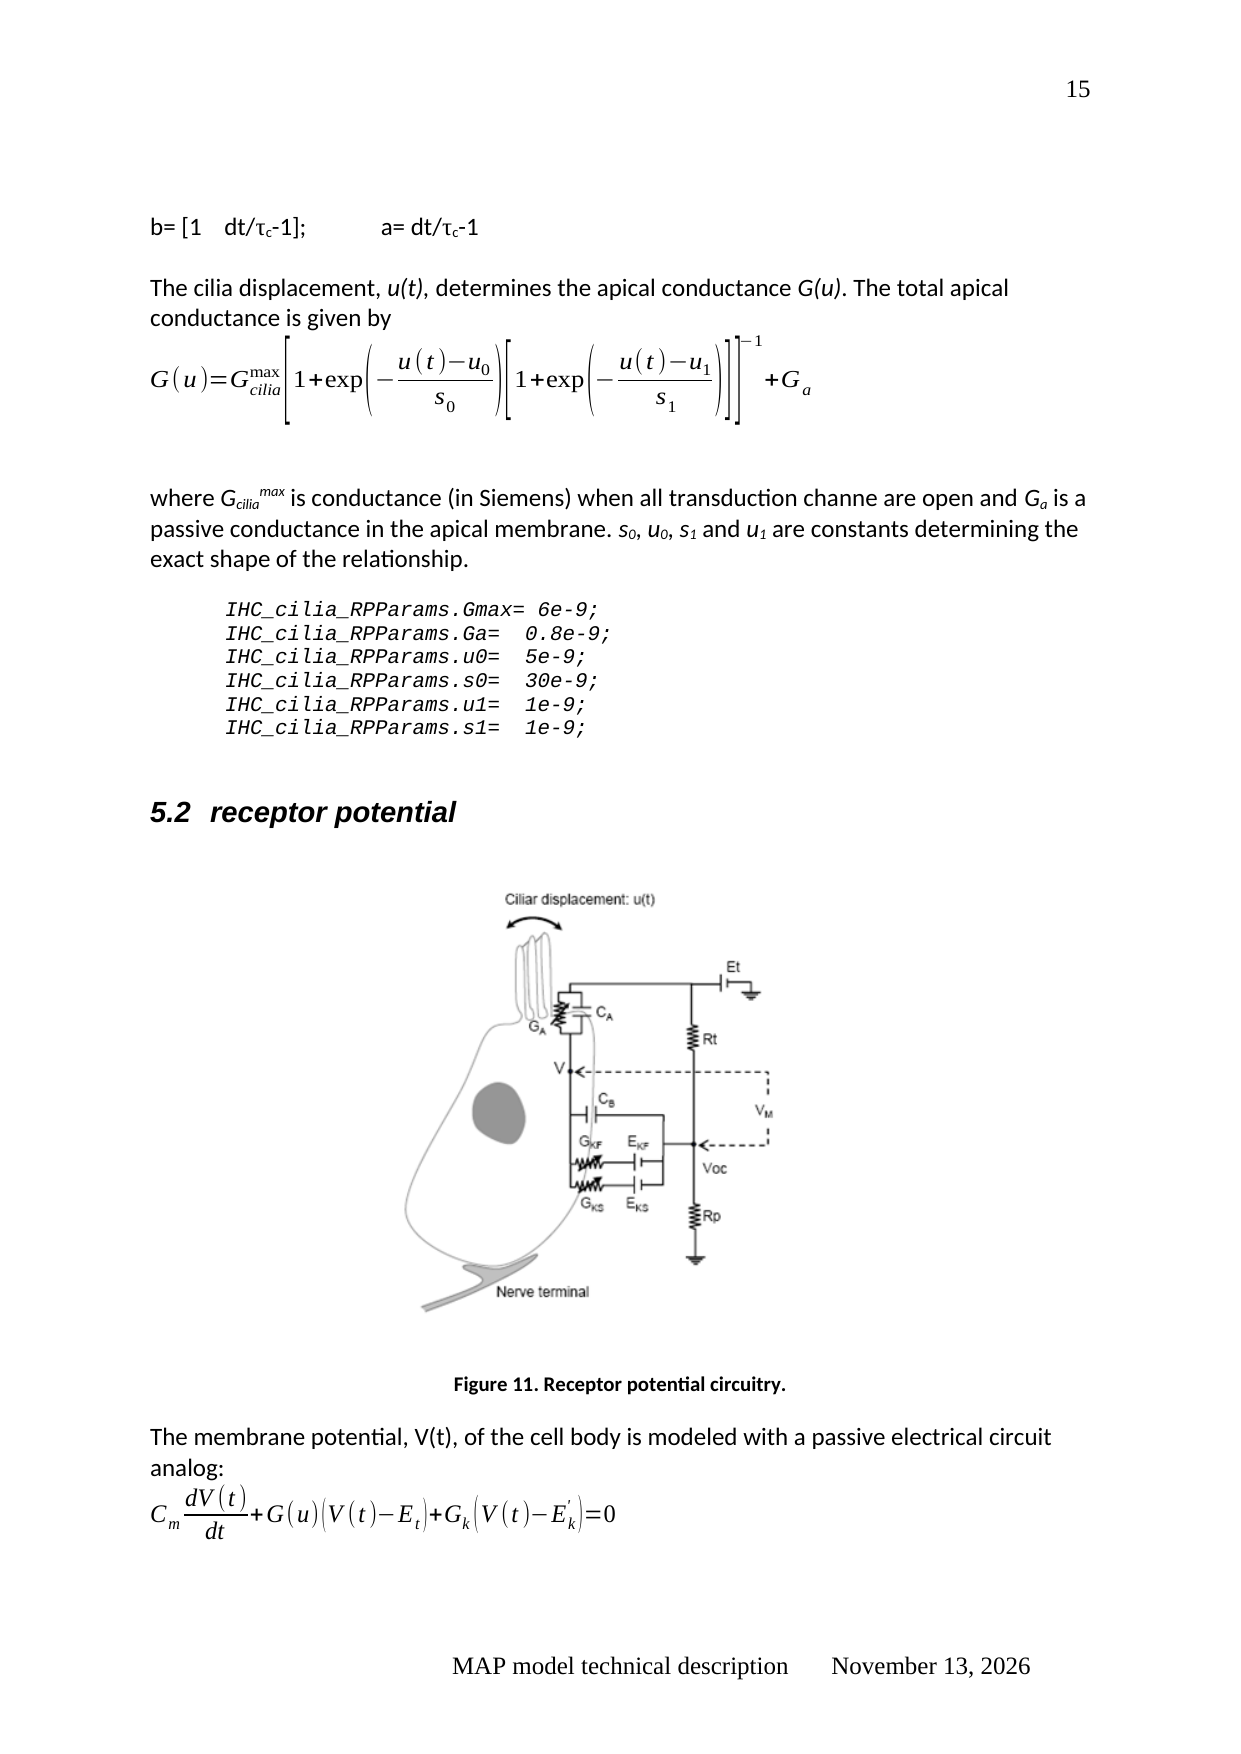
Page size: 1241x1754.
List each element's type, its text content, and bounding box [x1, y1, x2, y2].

text IHC_cilia_RPParams.s1= 1e-9; [150, 717, 1090, 741]
picture [325, 834, 915, 1372]
text IHC_cilia_RPParams.u0= 5e-9; [150, 646, 1090, 670]
text IHC_cilia_RPParams.Ga= 0.8e-9; [150, 623, 1090, 646]
text The membrane potential, V(t), of the cell body is modeled with a passive electrical circuit analog: [150, 1422, 1090, 1483]
text IHC_cilia_RPParams.s0= 30e-9; [150, 670, 1090, 693]
text where Gciliamax is conductance (in Siemens) when all transduction channe are open and Ga is a passive conductance in the apical membrane. s0, u0, s1 and u1 are constants determining the exact shape of the relationship. [150, 482, 1090, 574]
text IHC_cilia_RPParams.u1= 1e-9; [150, 693, 1090, 717]
text b= [1 dt/τc-1]; a= dt/τc-1 [150, 211, 1090, 242]
text The cilia displacement, u(t), determines the apical conductance G(u). The total apical conductance is given by [150, 272, 1090, 333]
text IHC_cilia_RPParams.Gmax= 6e-9; [150, 599, 1090, 623]
text Figure 11. Receptor potential circuitry. [150, 1372, 1090, 1397]
subtitle receptor potential [150, 794, 1090, 828]
